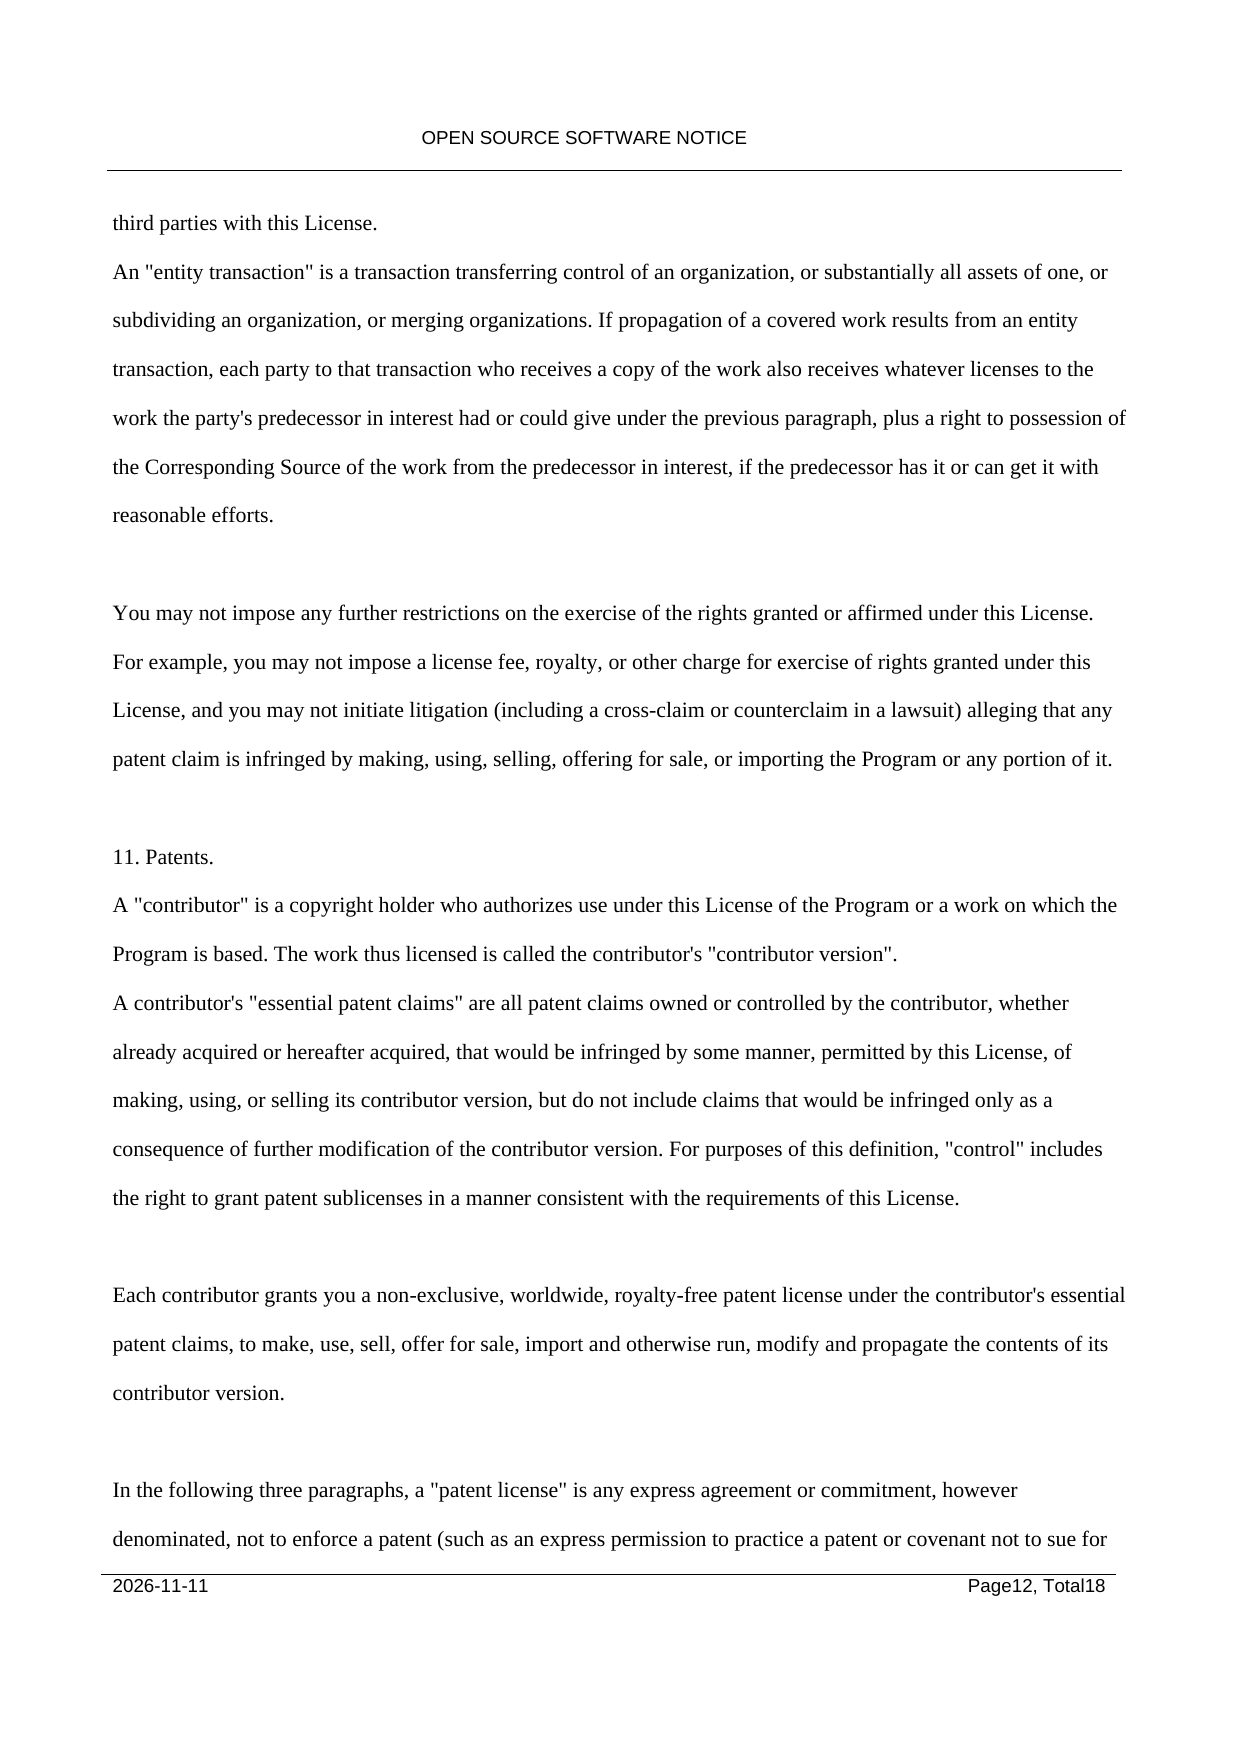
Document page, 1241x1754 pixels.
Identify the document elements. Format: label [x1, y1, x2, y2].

text [112, 206, 1128, 1555]
